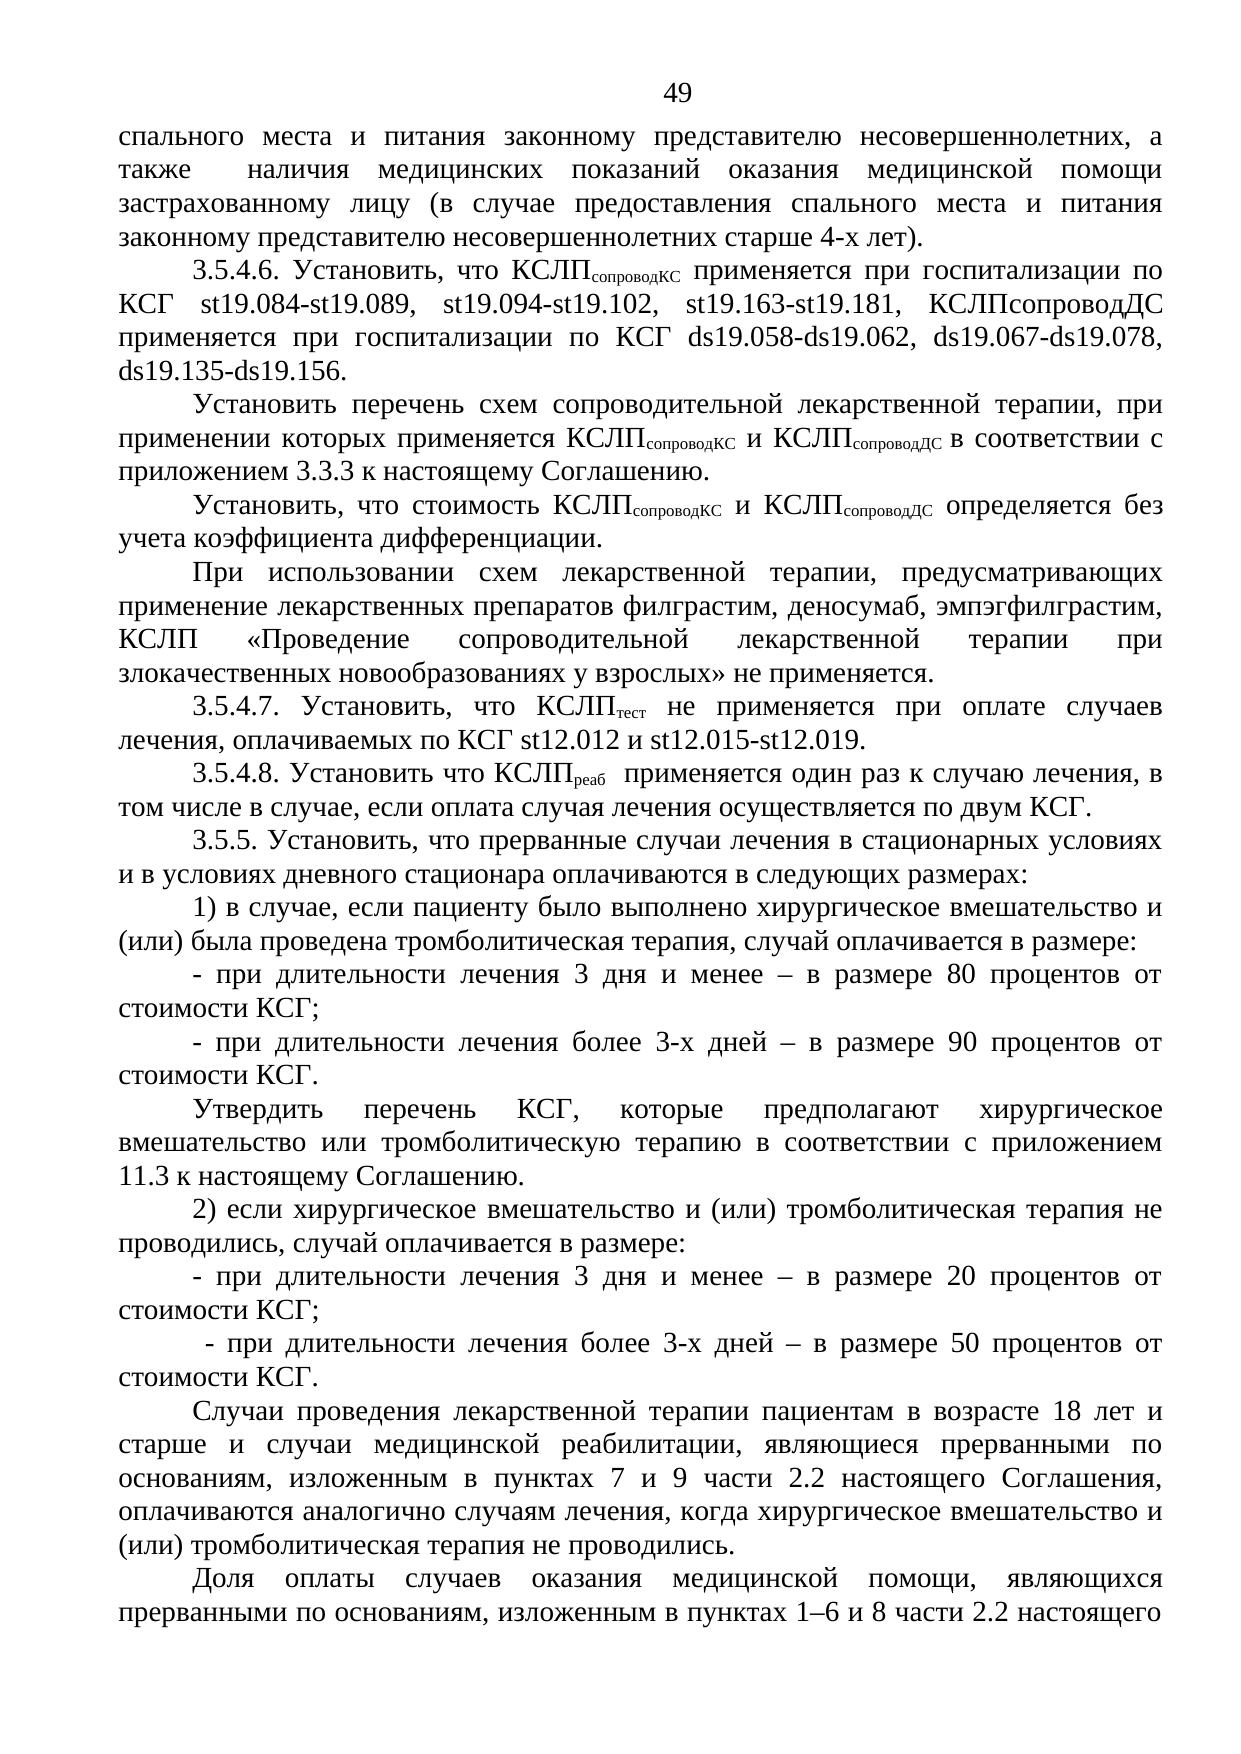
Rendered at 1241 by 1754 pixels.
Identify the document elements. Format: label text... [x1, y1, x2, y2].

text 3.5.4.7. Установить, что КСЛПтест не применяется при оплате случаев лечения, оплачиваемых по КСГ st12.012 и st12.015-st12.019. [118, 688, 1163, 755]
text Установить, что стоимость КСЛПсопроводКС и КСЛПсопроводДС определяется без учета коэффициента дифференциации. [118, 487, 1163, 554]
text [118, 1560, 1163, 1627]
text - при длительности лечения 3 дня и менее – в размере 80 процентов от стоимости КСГ; [118, 957, 1163, 1024]
text 3.5.4.8. Установить что КСЛПреаб применяется один раз к случаю лечения, в том числе в случае, если оплата случая лечения осуществляется по двум КСГ. [118, 755, 1163, 822]
text При использовании схем лекарственной терапии, предусматривающих применение лекарственных препаратов филграстим, деносумаб, эмпэгфилграстим, КСЛП «Проведение сопроводительной лекарственной терапии при злокачественных новообразованиях у взрослых» не применяется. [118, 554, 1163, 688]
text 2) если хирургическое вмешательство и (или) тромболитическая терапия не проводились, случай оплачивается в размере: [118, 1191, 1163, 1258]
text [118, 118, 1163, 252]
text - при длительности лечения более 3-х дней – в размере 50 процентов от стоимости КСГ. [118, 1326, 1163, 1393]
text - при длительности лечения 3 дня и менее – в размере 20 процентов от стоимости КСГ; [118, 1258, 1163, 1326]
text 1) в случае, если пациенту было выполнено хирургическое вмешательство и (или) была проведена тромболитическая терапия, случай оплачивается в размере: [118, 889, 1163, 957]
text Установить перечень схем сопроводительной лекарственной терапии, при применении которых применяется КСЛПсопроводКС и КСЛПсопроводДС в соответствии с приложением 3.3.3 к настоящему Соглашению. [118, 386, 1163, 487]
text 3.5.4.6. Установить, что КСЛПсопроводКС применяется при госпитализации по КСГ st19.084-st19.089, st19.094-st19.102, st19.163-st19.181, КСЛПсопроводДС применяется при госпитализации по КСГ ds19.058-ds19.062, ds19.067-ds19.078, ds19.135-ds19.156. [118, 252, 1163, 386]
text Случаи проведения лекарственной терапии пациентам в возрасте 18 лет и старше и случаи медицинской реабилитации, являющиеся прерванными по основаниям, изложенным в пунктах 7 и 9 части 2.2 настоящего Соглашения, оплачиваются аналогично случаям лечения, когда хирургическое вмешательство и (или) тромболитическая терапия не проводились. [118, 1393, 1163, 1560]
text - при длительности лечения более 3-х дней – в размере 90 процентов от стоимости КСГ. [118, 1024, 1163, 1091]
text Утвердить перечень КСГ, которые предполагают хирургическое вмешательство или тромболитическую терапию в соответствии с приложением 11.3 к настоящему Соглашению. [118, 1091, 1163, 1191]
text 3.5.5. Установить, что прерванные случаи лечения в стационарных условиях и в условиях дневного стационара оплачиваются в следующих размерах: [118, 822, 1163, 889]
